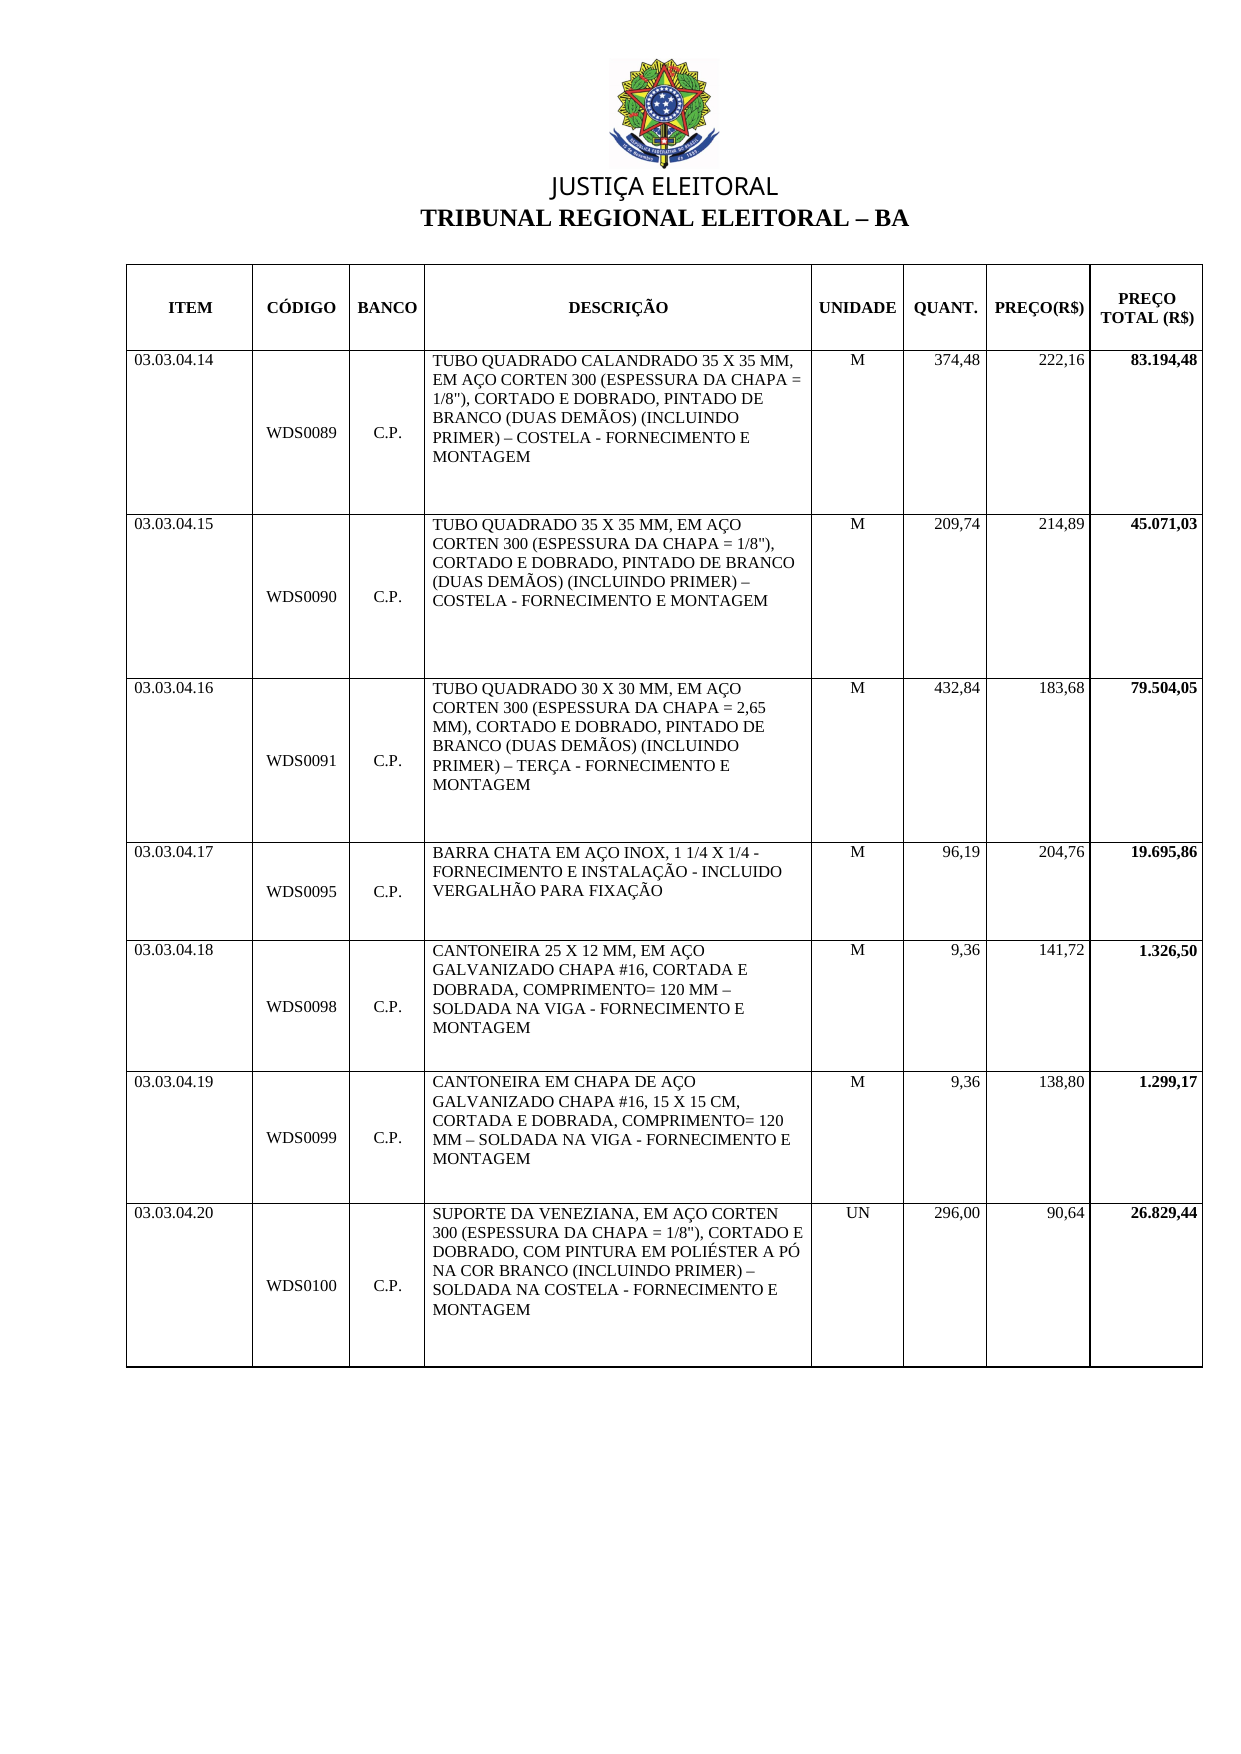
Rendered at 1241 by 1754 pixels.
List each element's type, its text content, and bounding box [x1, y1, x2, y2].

table_cell 03.03.04.15 [127, 515, 252, 678]
table_cell WDS0090 [253, 515, 349, 678]
table_cell UN [812, 1204, 903, 1366]
table_cell M [812, 679, 903, 842]
table_cell 03.03.04.17 [127, 843, 252, 940]
table_cell 03.03.04.18 [127, 941, 252, 1071]
table_header DESCRIÇÃO [425, 265, 811, 350]
table_cell 19.695,86 [1091, 843, 1202, 940]
table_cell WDS0100 [253, 1204, 349, 1366]
table_cell 183,68 [987, 679, 1089, 842]
table_cell C.P. [350, 515, 424, 678]
table_cell 138,80 [987, 1072, 1089, 1202]
table_cell 90,64 [987, 1204, 1089, 1366]
table_cell 296,00 [904, 1204, 986, 1366]
table_cell 45.071,03 [1091, 515, 1202, 678]
table_cell WDS0098 [253, 941, 349, 1071]
table_cell 374,48 [904, 351, 986, 513]
table_cell C.P. [350, 843, 424, 940]
table_cell M [812, 843, 903, 940]
table_cell 03.03.04.19 [127, 1072, 252, 1202]
table_cell 141,72 [987, 941, 1089, 1071]
table_cell 9,36 [904, 1072, 986, 1202]
table_cell 1.299,17 [1091, 1072, 1202, 1202]
table_header PREÇO TOTAL (R$) [1091, 265, 1202, 350]
table_cell TUBO QUADRADO 35 X 35 MM, EM AÇO CORTEN 300 (ESPESSURA DA CHAPA = 1/8"), CORTADO E DOBRADO, PINTADO DE BRANCO (DUAS DEMÃOS) (INCLUINDO PRIMER) – COSTELA - FORNECIMENTO E MONTAGEM [425, 515, 811, 678]
table_cell M [812, 351, 903, 513]
table_cell 209,74 [904, 515, 986, 678]
table_cell 96,19 [904, 843, 986, 940]
table_cell TUBO QUADRADO CALANDRADO 35 X 35 MM, EM AÇO CORTEN 300 (ESPESSURA DA CHAPA = 1/8"), CORTADO E DOBRADO, PINTADO DE BRANCO (DUAS DEMÃOS) (INCLUINDO PRIMER) – COSTELA - FORNECIMENTO E MONTAGEM [425, 351, 811, 513]
table_cell 26.829,44 [1091, 1204, 1202, 1366]
table_cell M [812, 1072, 903, 1202]
table_cell 03.03.04.14 [127, 351, 252, 513]
table_cell M [812, 515, 903, 678]
table_cell BARRA CHATA EM AÇO INOX, 1 1/4 X 1/4 - FORNECIMENTO E INSTALAÇÃO - INCLUIDO VERGALHÃO PARA FIXAÇÃO [425, 843, 811, 940]
table_cell 9,36 [904, 941, 986, 1071]
table_header PREÇO(R$) [987, 265, 1089, 350]
table_cell 222,16 [987, 351, 1089, 513]
table_cell CANTONEIRA 25 X 12 MM, EM AÇO GALVANIZADO CHAPA #16, CORTADA E DOBRADA, COMPRIMENTO= 120 MM – SOLDADA NA VIGA - FORNECIMENTO E MONTAGEM [425, 941, 811, 1071]
table_cell 03.03.04.20 [127, 1204, 252, 1366]
table_cell 79.504,05 [1091, 679, 1202, 842]
table_header ITEM [127, 265, 252, 350]
table_cell CANTONEIRA EM CHAPA DE AÇO GALVANIZADO CHAPA #16, 15 X 15 CM, CORTADA E DOBRADA, COMPRIMENTO= 120 MM – SOLDADA NA VIGA - FORNECIMENTO E MONTAGEM [425, 1072, 811, 1202]
table_cell WDS0091 [253, 679, 349, 842]
picture [609, 58, 720, 169]
table_cell M [812, 941, 903, 1071]
table_cell TUBO QUADRADO 30 X 30 MM, EM AÇO CORTEN 300 (ESPESSURA DA CHAPA = 2,65 MM), CORTADO E DOBRADO, PINTADO DE BRANCO (DUAS DEMÃOS) (INCLUINDO PRIMER) – TERÇA - FORNECIMENTO E MONTAGEM [425, 679, 811, 842]
table_cell C.P. [350, 1072, 424, 1202]
table_cell 214,89 [987, 515, 1089, 678]
table_header UNIDADE [812, 265, 903, 350]
table_cell WDS0099 [253, 1072, 349, 1202]
table_cell WDS0089 [253, 351, 349, 513]
table_cell C.P. [350, 351, 424, 513]
table_cell 03.03.04.16 [127, 679, 252, 842]
table_cell 432,84 [904, 679, 986, 842]
table_cell 1.326,50 [1091, 941, 1202, 1071]
table_cell 83.194,48 [1091, 351, 1202, 513]
table_cell C.P. [350, 1204, 424, 1366]
table_cell SUPORTE DA VENEZIANA, EM AÇO CORTEN 300 (ESPESSURA DA CHAPA = 1/8"), CORTADO E DOBRADO, COM PINTURA EM POLIÉSTER A PÓ NA COR BRANCO (INCLUINDO PRIMER) – SOLDADA NA COSTELA - FORNECIMENTO E MONTAGEM [425, 1204, 811, 1366]
table_cell WDS0095 [253, 843, 349, 940]
table_cell C.P. [350, 941, 424, 1071]
table_header BANCO [350, 265, 424, 350]
table_header CÓDIGO [253, 265, 349, 350]
table_cell C.P. [350, 679, 424, 842]
table_cell 204,76 [987, 843, 1089, 940]
table_header QUANT. [904, 265, 986, 350]
